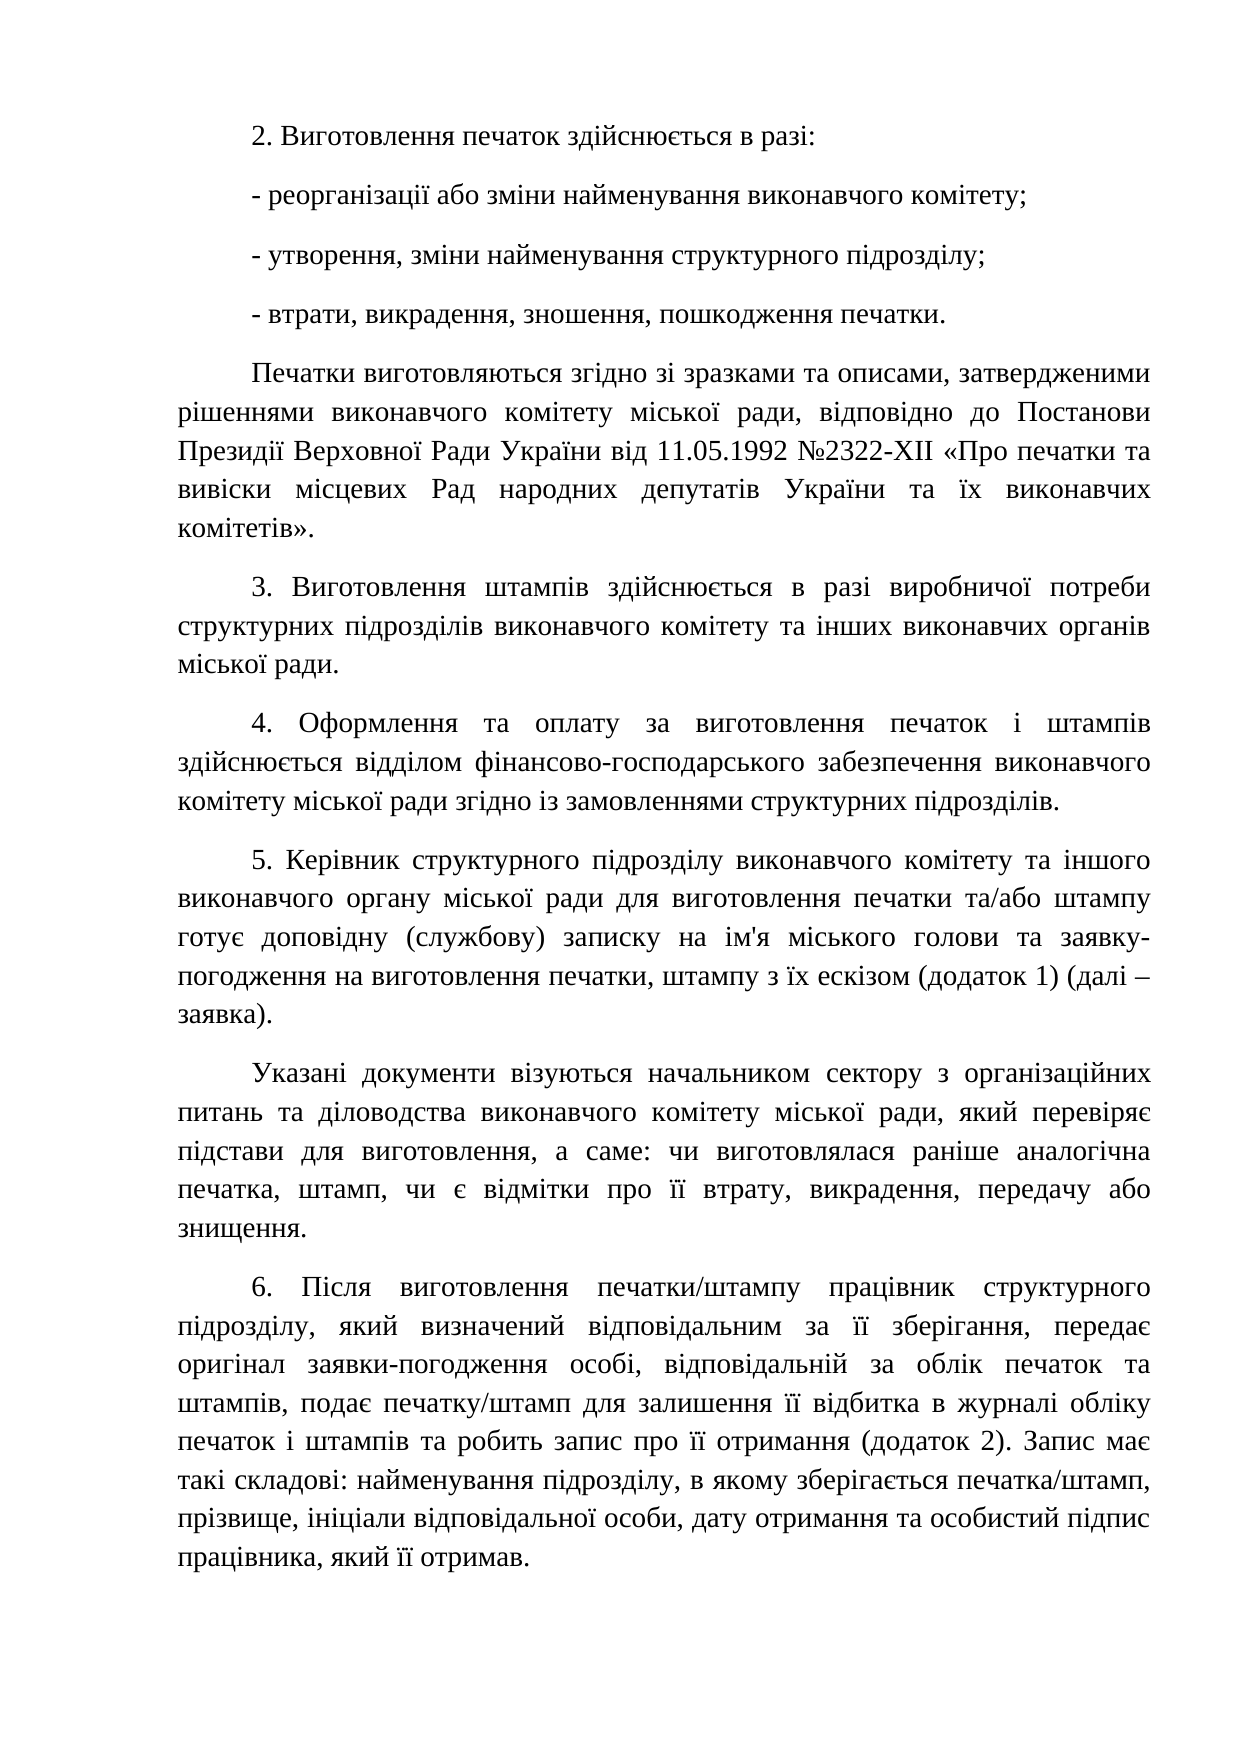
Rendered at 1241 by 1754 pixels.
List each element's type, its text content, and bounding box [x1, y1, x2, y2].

text 6. Після виготовлення печатки/штампу працівник структурного підрозділу, який визначений відповідальним за її зберігання, передає оригінал заявки-погодження особі, відповідальній за облік печаток та штампів, подає печатку/штамп для залишення її відбитка в журналі обліку печаток і штампів та робить запис про її отримання (додаток 2). Запис має такі складові: найменування підрозділу, в якому зберігається печатка/штамп, прізвище, ініціали відповідальної особи, дату отримання та особистий підпис працівника, який її отримав. [177, 1269, 1152, 1572]
text 3. Виготовлення штампів здійснюється в разі виробничої потреби структурних підрозділів виконавчого комітету та інших виконавчих органів міської ради. [177, 569, 1152, 680]
text Указані документи візуються начальником сектору з організаційних питань та діловодства виконавчого комітету міської ради, який перевіряє підстави для виготовлення, а саме: чи виготовлялася раніше аналогічна печатка, штамп, чи є відмітки про її втрату, викрадення, передачу або знищення. [177, 1056, 1152, 1243]
text - реорганізації або зміни найменування виконавчого комітету; [177, 177, 1152, 211]
text Печатки виготовляються згідно зі зразками та описами, затвердженими рішеннями виконавчого комітету міської ради, відповідно до Постанови Президії Верховної Ради України від 11.05.1992 №2322-ХІІ «Про печатки та вивіски місцевих Рад народних депутатів України та їх виконавчих комітетів». [177, 356, 1152, 543]
text - втрати, викрадення, зношення, пошкодження печатки. [177, 296, 1152, 330]
text - утворення, зміни найменування структурного підрозділу; [177, 237, 1152, 270]
text 5. Керівник структурного підрозділу виконавчого комітету та іншого виконавчого органу міської ради для виготовлення печатки та/або штампу готує доповідну (службову) записку на ім'я міського голови та заявку-погодження на виготовлення печатки, штампу з їх ескізом (додаток 1) (далі – заявка). [177, 842, 1152, 1030]
text 2. Виготовлення печаток здійснюється в разі: [177, 118, 1152, 152]
text 4. Оформлення та оплату за виготовлення печаток і штампів здійснюється відділом фінансово-господарського забезпечення виконавчого комітету міської ради згідно із замовленнями структурних підрозділів. [177, 706, 1152, 816]
